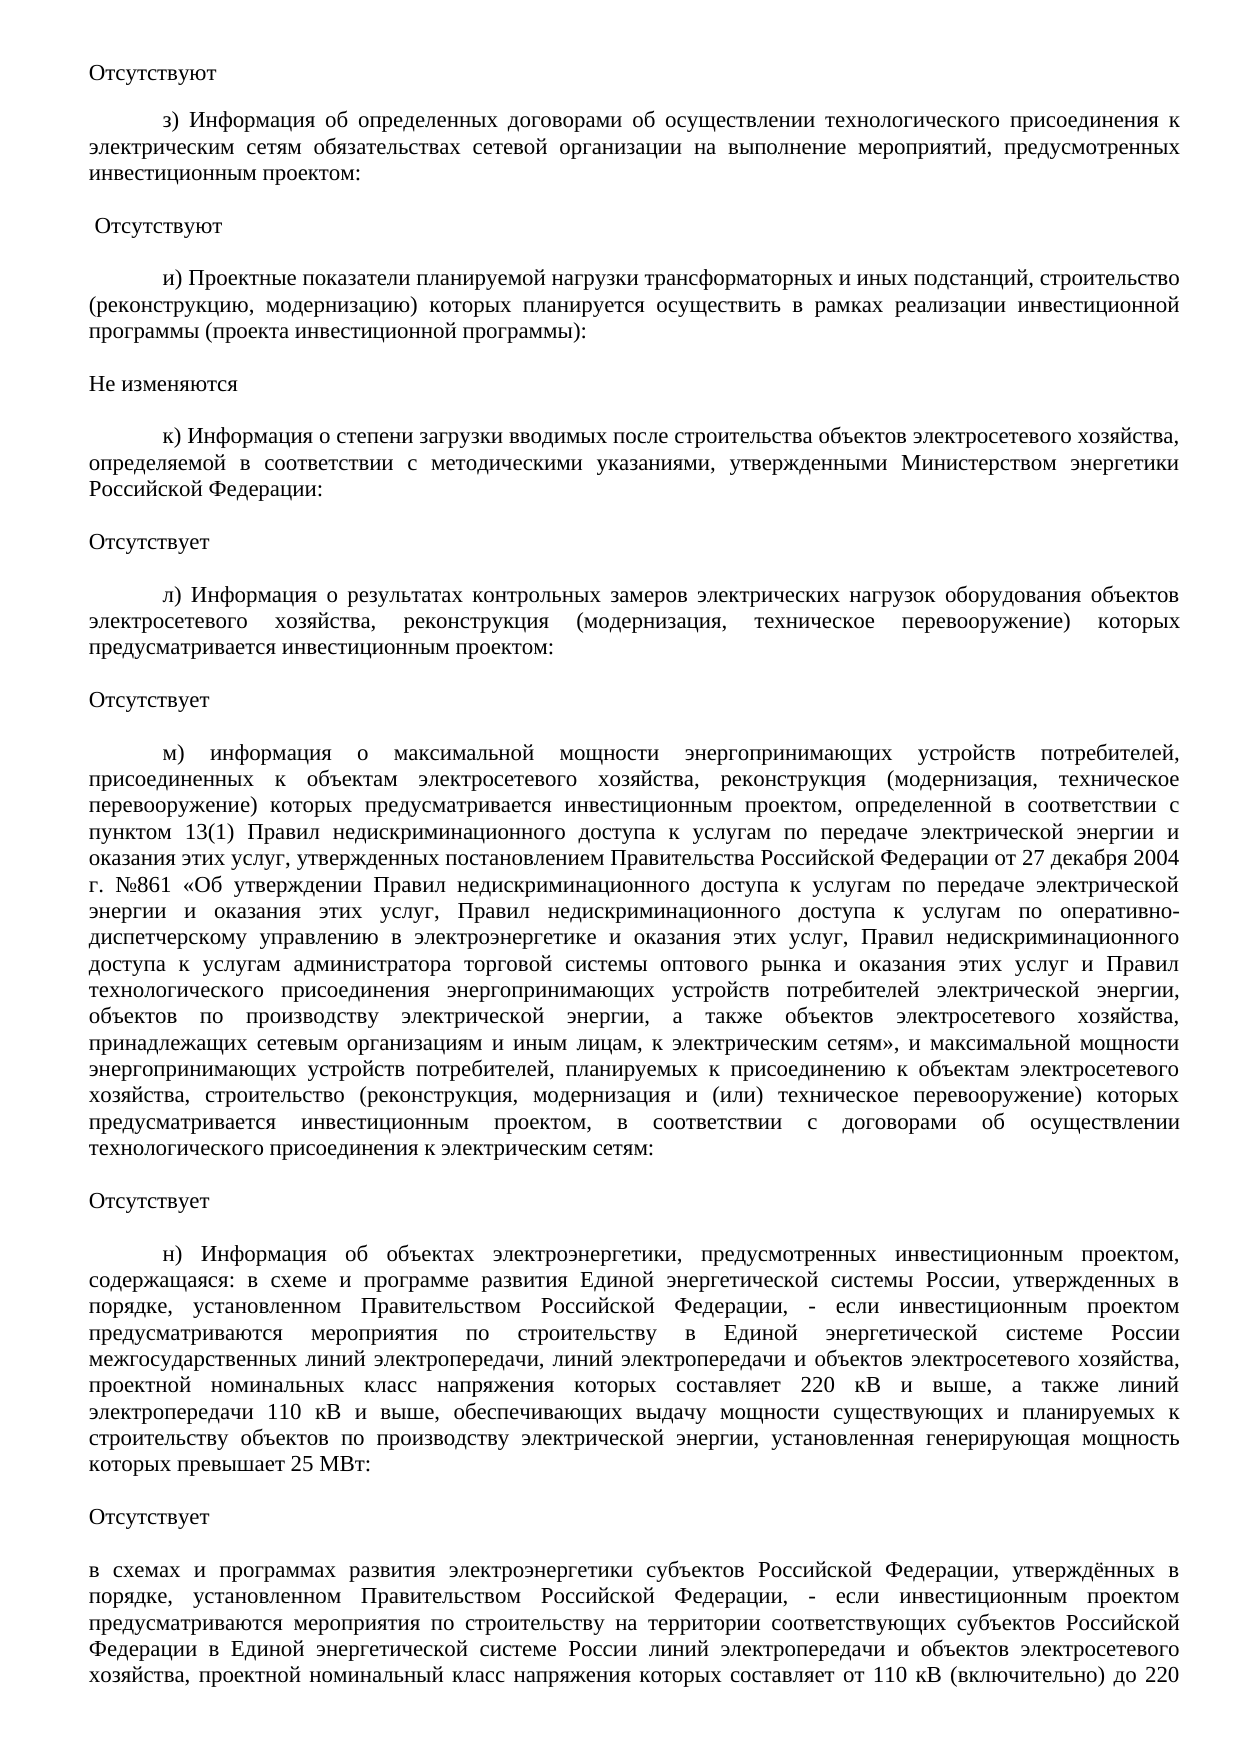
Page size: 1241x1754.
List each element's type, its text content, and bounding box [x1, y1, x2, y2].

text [89, 1556, 1181, 1688]
text н) Информация об объектах электроэнергетики, предусмотренных инвестиционным проектом, содержащаяся: в схеме и программе развития Единой энергетической системы России, утвержденных в порядке, установленном Правительством Российской Федерации, - если инвестиционным проектом предусматриваются мероприятия по строительству в Единой энергетической системе России межгосударственных линий электропередачи, линий электропередачи и объектов электросетевого хозяйства, проектной номинальных класс напряжения которых составляет 220 кВ и выше, а также линий электропередачи 110 кВ и выше, обеспечивающих выдачу мощности существующих и планируемых к строительству объектов по производству электрической энергии, установленная генерирующая мощность которых превышает 25 МВт: [89, 1239, 1181, 1477]
text Отсутствует [89, 686, 1181, 712]
text к) Информация о степени загрузки вводимых после строительства объектов электросетевого хозяйства, определяемой в соответствии с методическими указаниями, утвержденными Министерством энергетики Российской Федерации: [89, 423, 1181, 502]
text Отсутствуют [89, 212, 1181, 238]
text Отсутствует [89, 528, 1181, 554]
text Отсутствует [89, 1503, 1181, 1529]
text м) информация о максимальной мощности энергопринимающих устройств потребителей, присоединенных к объектам электросетевого хозяйства, реконструкция (модернизация, техническое перевооружение) которых предусматривается инвестиционным проектом, определенной в соответствии с пунктом 13(1) Правил недискриминационного доступа к услугам по передаче электрической энергии и оказания этих услуг, утвержденных постановлением Правительства Российской Федерации от 27 декабря 2004 г. №861 «Об утверждении Правил недискриминационного доступа к услугам по передаче электрической энергии и оказания этих услуг, Правил недискриминационного доступа к услугам по оперативно-диспетчерскому управлению в электроэнергетике и оказания этих услуг, Правил недискриминационного доступа к услугам администратора торговой системы оптового рынка и оказания этих услуг и Правил технологического присоединения энергопринимающих устройств потребителей электрической энергии, объектов по производству электрической энергии, а также объектов электросетевого хозяйства, принадлежащих сетевым организациям и иным лицам, к электрическим сетям», и максимальной мощности энергопринимающих устройств потребителей, планируемых к присоединению к объектам электросетевого хозяйства, строительство (реконструкция, модернизация и (или) техническое перевооружение) которых предусматривается инвестиционным проектом, в соответствии с договорами об осуществлении технологического присоединения к электрическим сетям: [89, 739, 1181, 1161]
text з) Информация об определенных договорами об осуществлении технологического присоединения к электрическим сетям обязательствах сетевой организации на выполнение мероприятий, предусмотренных инвестиционным проектом: [89, 106, 1181, 185]
text и) Проектные показатели планируемой нагрузки трансформаторных и иных подстанций, строительство (реконструкцию, модернизацию) которых планируется осуществить в рамках реализации инвестиционной программы (проекта инвестиционной программы): [89, 264, 1181, 343]
text Отсутствуют [89, 59, 1181, 86]
text Не изменяются [89, 370, 1181, 396]
text Отсутствует [89, 1187, 1181, 1213]
text л) Информация о результатах контрольных замеров электрических нагрузок оборудования объектов электросетевого хозяйства, реконструкция (модернизация, техническое перевооружение) которых предусматривается инвестиционным проектом: [89, 581, 1181, 660]
